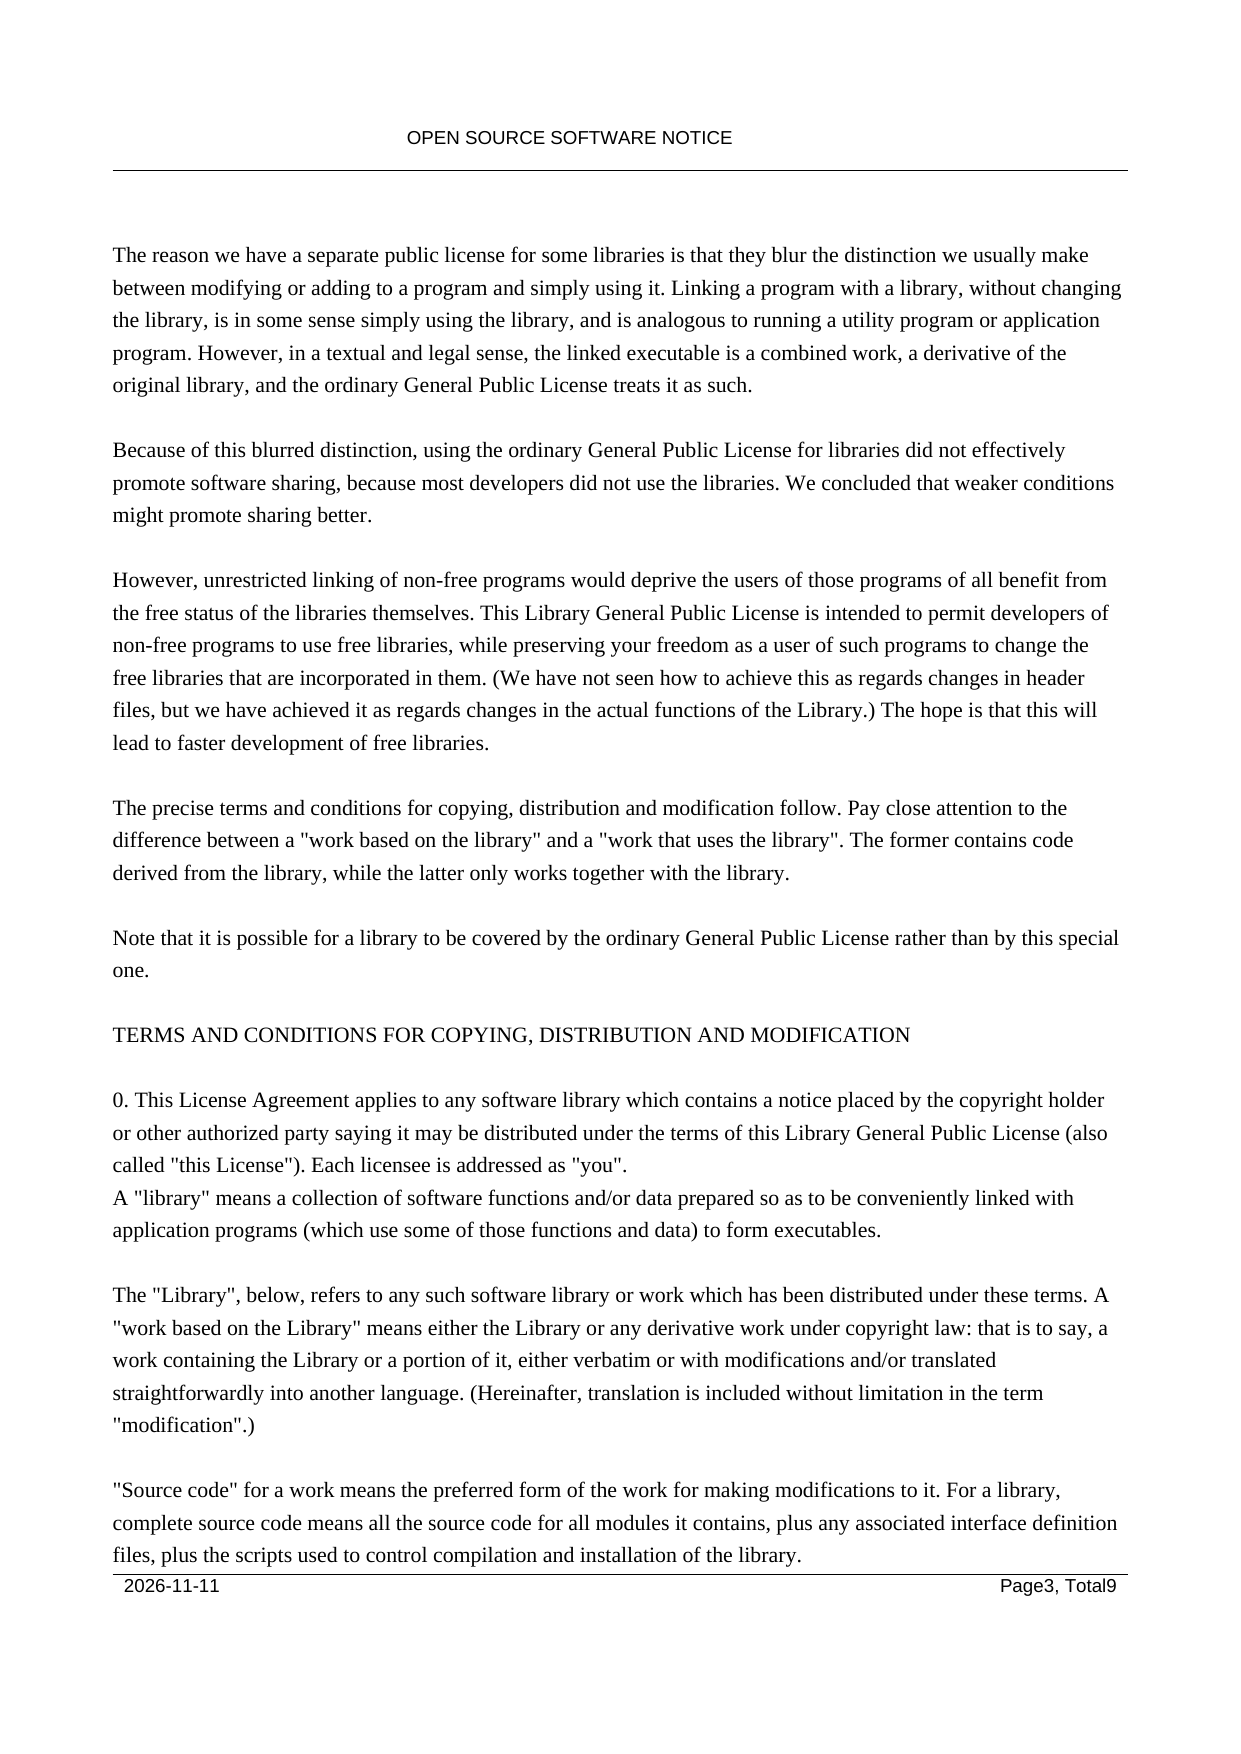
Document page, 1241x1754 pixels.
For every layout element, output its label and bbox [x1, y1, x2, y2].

text [112, 206, 1128, 1571]
